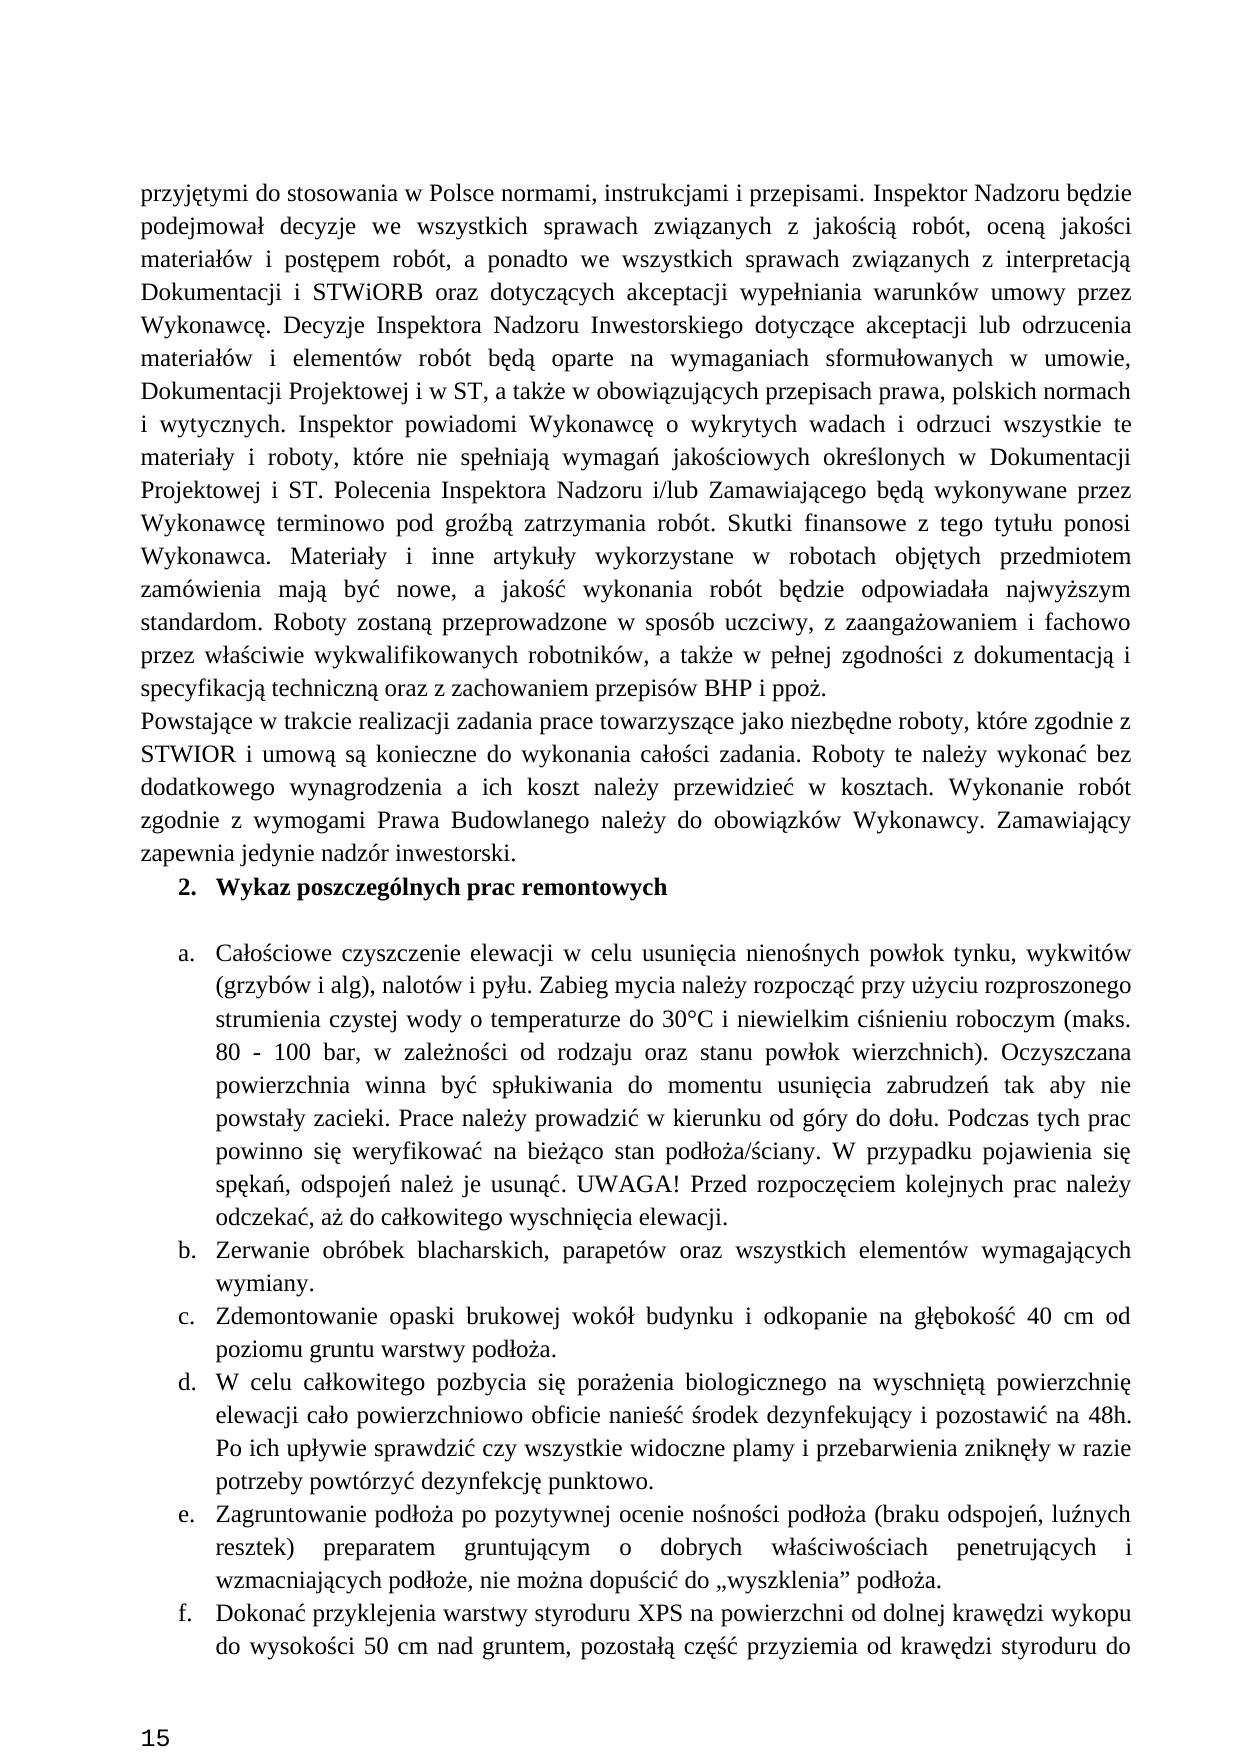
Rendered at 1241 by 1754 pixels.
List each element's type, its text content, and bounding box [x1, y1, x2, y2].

text Powstające w trakcie realizacji zadania prace towarzyszące jako niezbędne roboty, które zgodnie z STWIOR i umową są konieczne do wykonania całości zadania. Roboty te należy wykonać bez dodatkowego wynagrodzenia a ich koszt należy przewidzieć w kosztach. Wykonanie robót zgodnie z wymogami Prawa Budowlanego należy do obowiązków Wykonawcy. Zamawiający zapewnia jedynie nadzór inwestorski. [140, 706, 1132, 867]
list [178, 1598, 1132, 1660]
list Wykaz poszczególnych prac remontowych [178, 872, 1132, 900]
list Całościowe czyszczenie elewacji w celu usunięcia nienośnych powłok tynku, wykwitów (grzybów i alg), nalotów i pyłu. Zabieg mycia należy rozpocząć przy użyciu rozproszonego strumienia czystej wody o temperaturze do 30°C i niewielkim ciśnieniu roboczym (maks. 80 - 100 bar, w zależności od rodzaju oraz stanu powłok wierzchnich). Oczyszczana powierzchnia winna być spłukiwania do momentu usunięcia zabrudzeń tak aby nie powstały zacieki. Prace należy prowadzić w kierunku od góry do dołu. Podczas tych prac powinno się weryfikować na bieżąco stan podłoża/ściany. W przypadku pojawienia się spękań, odspojeń należ je usunąć. UWAGA! Przed rozpoczęciem kolejnych prac należy odczekać, aż do całkowitego wyschnięcia elewacji. [178, 938, 1132, 1231]
list W celu całkowitego pozbycia się porażenia biologicznego na wyschniętą powierzchnię elewacji cało powierzchniowo obficie nanieść środek dezynfekujący i pozostawić na 48h. Po ich upływie sprawdzić czy wszystkie widoczne plamy i przebarwienia zniknęły w razie potrzeby powtórzyć dezynfekcję punktowo. [178, 1367, 1132, 1495]
list Zagruntowanie podłoża po pozytywnej ocenie nośności podłoża (braku odspojeń, luźnych resztek) preparatem gruntującym o dobrych właściwościach penetrujących i wzmacniających podłoże, nie można dopuścić do „wyszklenia” podłoża. [178, 1499, 1132, 1594]
list Zdemontowanie opaski brukowej wokół budynku i odkopanie na głębokość 40 cm od poziomu gruntu warstwy podłoża. [178, 1301, 1132, 1363]
list Zerwanie obróbek blacharskich, parapetów oraz wszystkich elementów wymagających wymiany. [178, 1235, 1132, 1297]
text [140, 178, 1132, 702]
